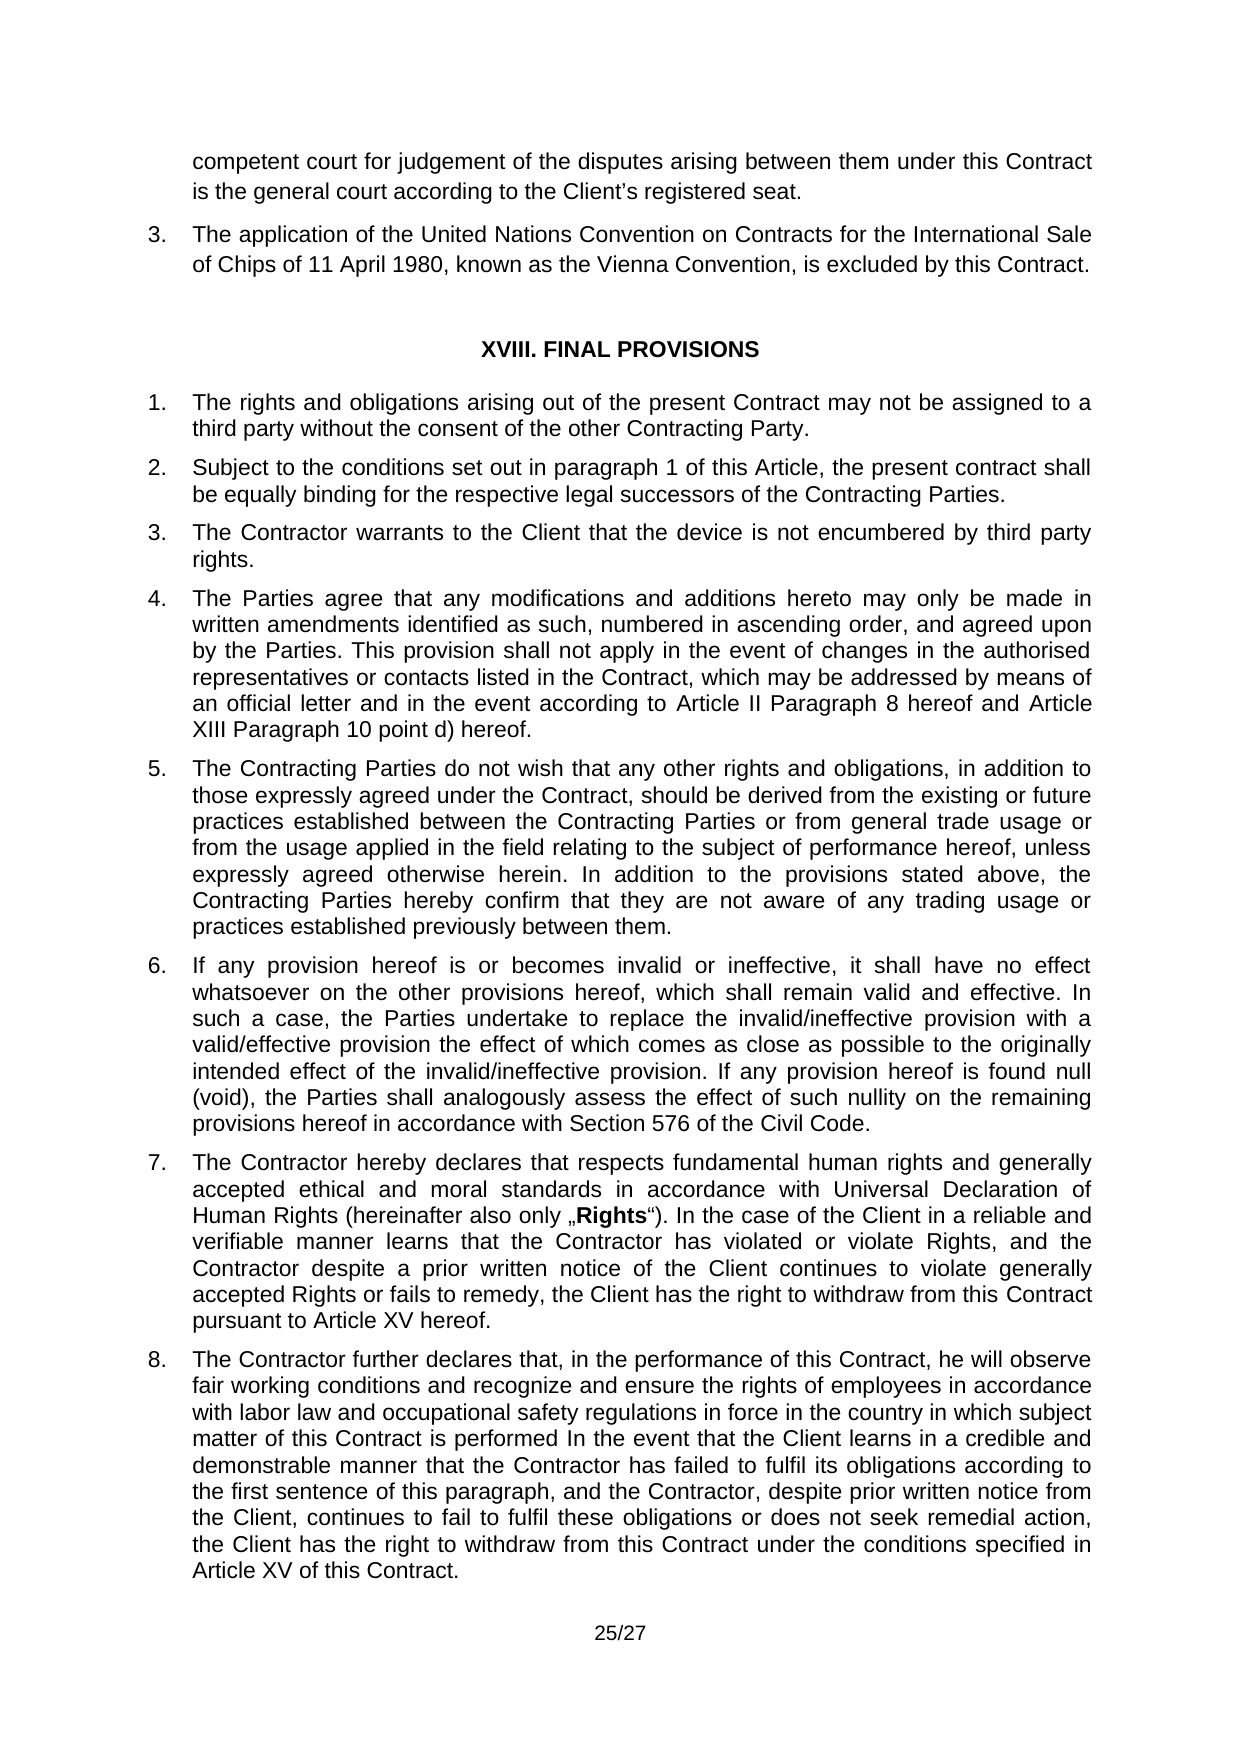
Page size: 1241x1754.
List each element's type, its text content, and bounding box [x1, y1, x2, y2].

list The Contracting Parties do not wish that any other rights and obligations, in addition to those expressly agreed under the Contract, should be derived from the existing or future practices established between the Contracting Parties or from general trade usage or from the usage applied in the field relating to the subject of performance hereof, unless expressly agreed otherwise herein. In addition to the provisions stated above, the Contracting Parties hereby confirm that they are not aware of any trading usage or practices established previously between them. [148, 755, 1092, 940]
list If any provision hereof is or becomes invalid or ineffective, it shall have no effect whatsoever on the other provisions hereof, which shall remain valid and effective. In such a case, the Parties undertake to replace the invalid/ineffective provision with a valid/effective provision the effect of which comes as close as possible to the originally intended effect of the invalid/ineffective provision. If any provision hereof is found null (void), the Parties shall analogously assess the effect of such nullity on the remaining provisions hereof in accordance with Section 576 of the Civil Code. [148, 952, 1092, 1137]
list The Contractor hereby declares that respects fundamental human rights and generally accepted ethical and moral standards in accordance with Universal Declaration of Human Rights (hereinafter also only „Rights“). In the case of the Client in a reliable and verifiable manner learns that the Contractor has violated or violate Rights, and the Contractor despite a prior written notice of the Client continues to violate generally accepted Rights or fails to remedy, the Client has the right to withdraw from this Contract pursuant to Article XV hereof. [148, 1149, 1092, 1334]
list The application of the United Nations Convention on Contracts for the International Sale of Chips of 11 April 1980, known as the Vienna Convention, is excluded by this Contract. [148, 221, 1092, 277]
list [148, 148, 1092, 204]
list The Contractor further declares that, in the performance of this Contract, he will observe fair working conditions and recognize and ensure the rights of employees in accordance with labor law and occupational safety regulations in force in the country in which subject matter of this Contract is performed In the event that the Client learns in a credible and demonstrable manner that the Contractor has failed to fulfil its obligations according to the first sentence of this paragraph, and the Contractor, despite prior written notice from the Client, continues to fail to fulfil these obligations or does not seek remedial action, the Client has the right to withdraw from this Contract under the conditions specified in Article XV of this Contract. [148, 1346, 1092, 1583]
list Subject to the conditions set out in paragraph 1 of this Article, the present contract shall be equally binding for the respective legal successors of the Contracting Parties. [148, 454, 1092, 507]
list The rights and obligations arising out of the present Contract may not be assigned to a third party without the consent of the other Contracting Party. [148, 389, 1092, 442]
list The Parties agree that any modifications and additions hereto may only be made in written amendments identified as such, numbered in ascending order, and agreed upon by the Parties. This provision shall not apply in the event of changes in the authorised representatives or contacts listed in the Contract, which may be addressed by means of an official letter and in the event according to Article II Paragraph 8 hereof and Article XIII Paragraph 10 point d) hereof. [148, 584, 1092, 743]
list The Contractor warrants to the Client that the device is not encumbered by third party rights. [148, 519, 1092, 572]
text XVIII. Final Provisions [148, 336, 1092, 363]
